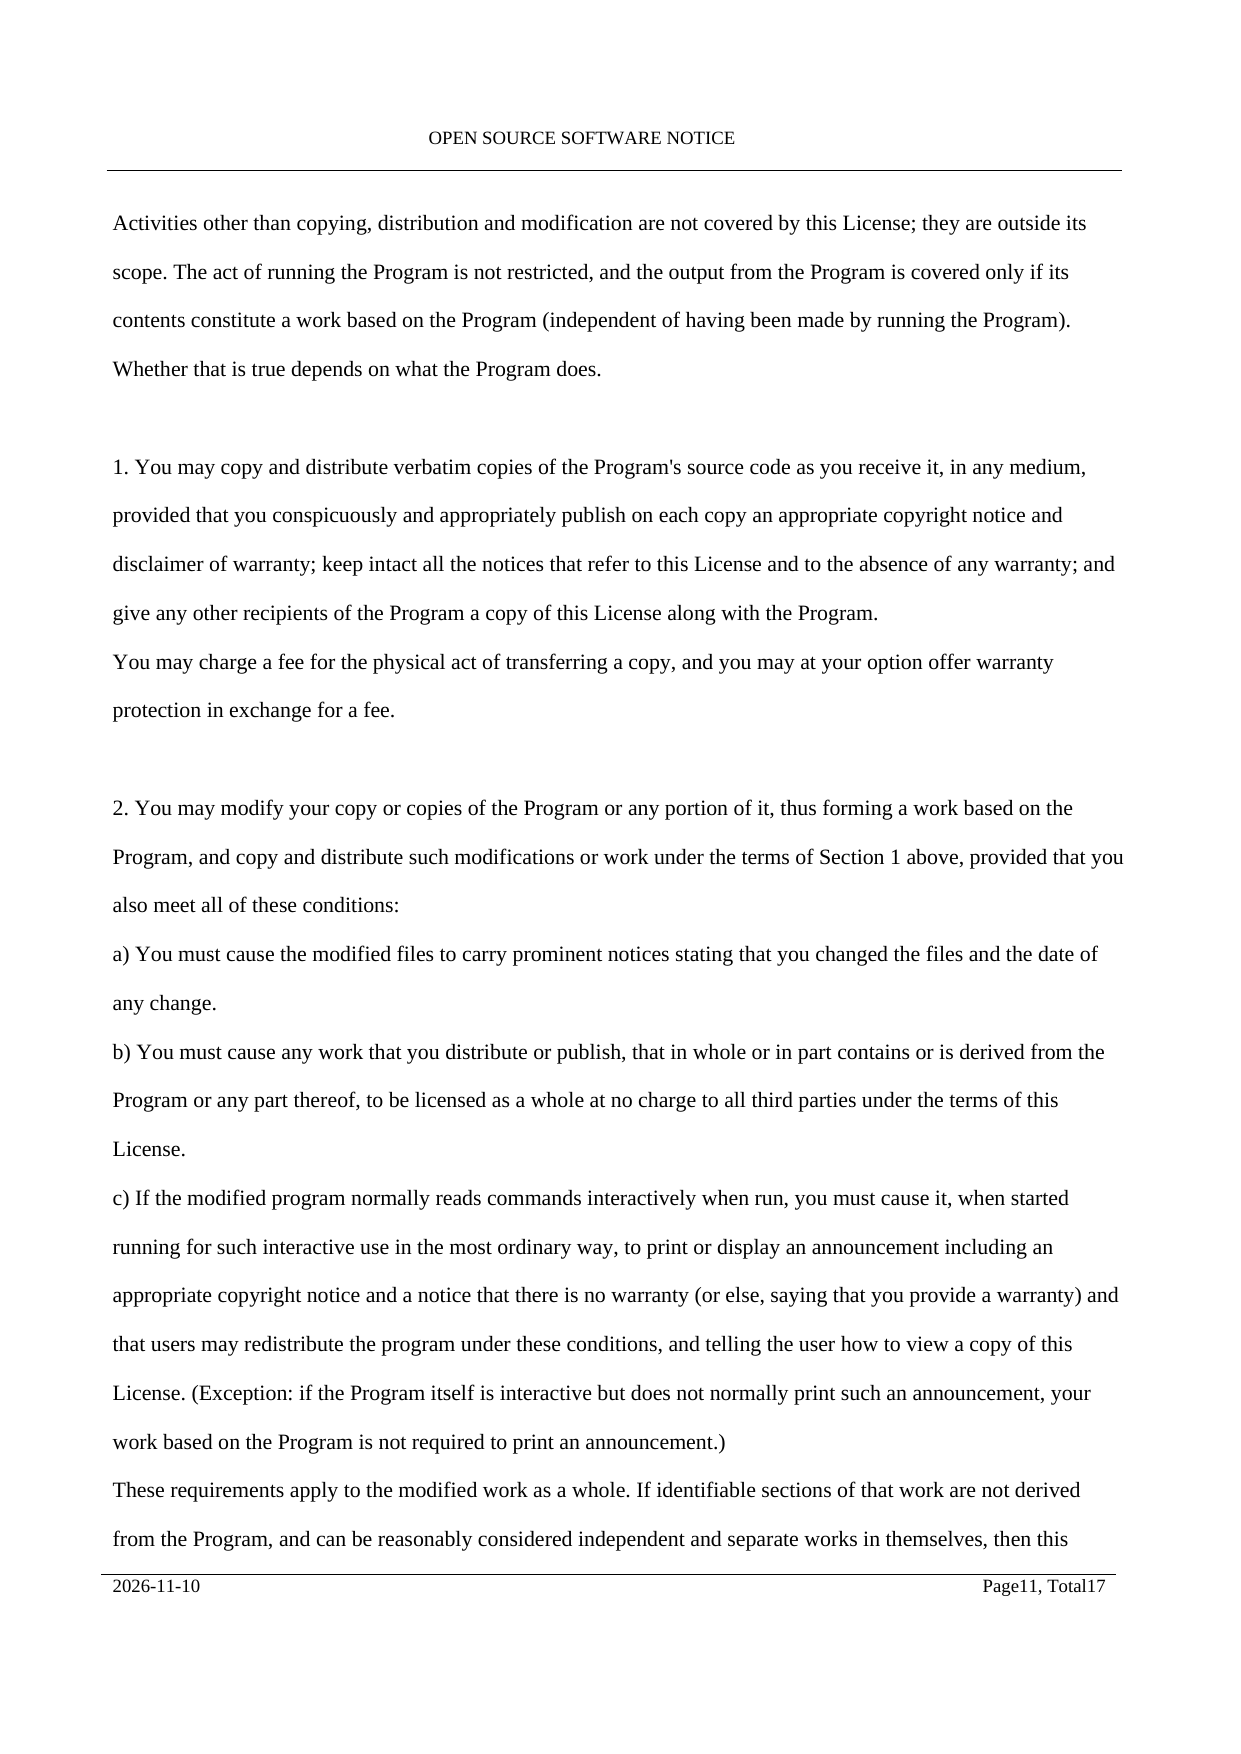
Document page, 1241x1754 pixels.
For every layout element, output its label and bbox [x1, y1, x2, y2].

text [112, 206, 1128, 1555]
